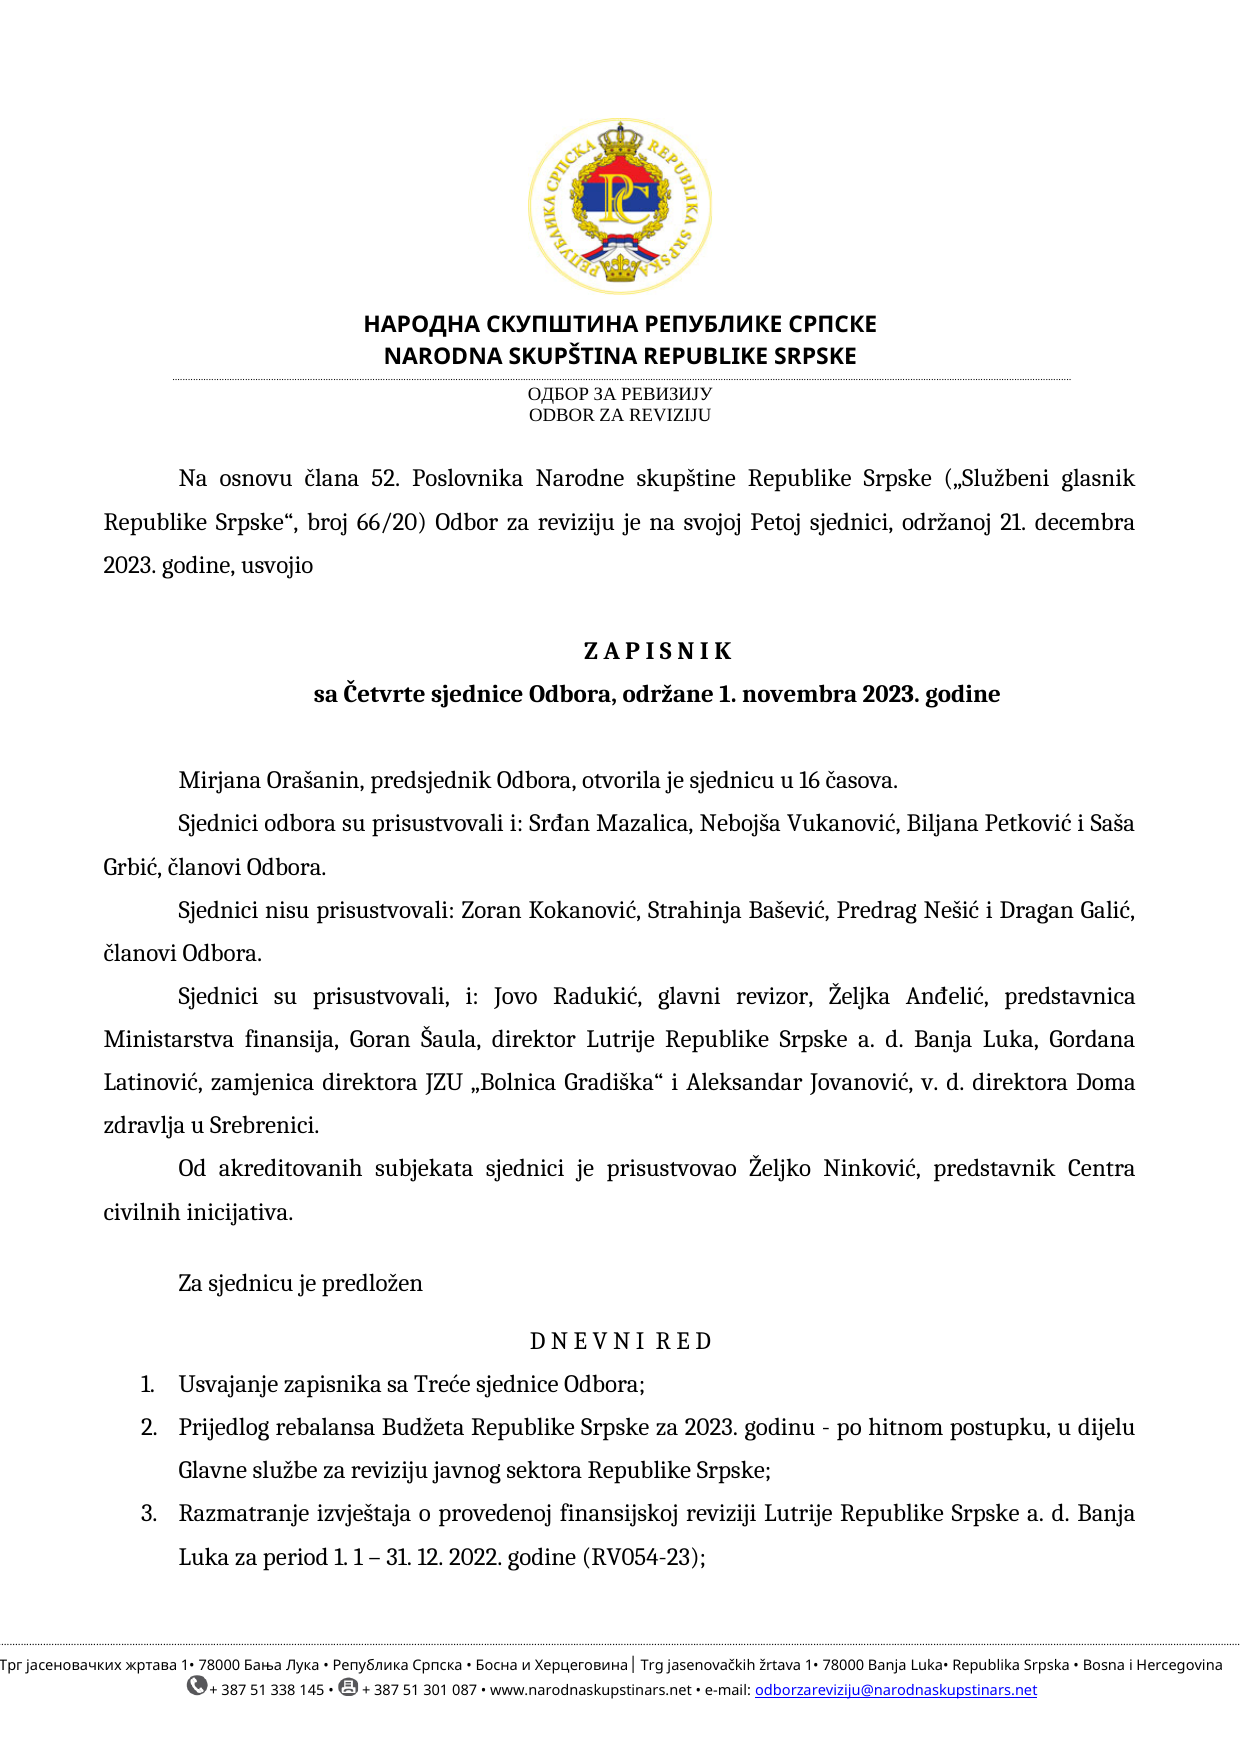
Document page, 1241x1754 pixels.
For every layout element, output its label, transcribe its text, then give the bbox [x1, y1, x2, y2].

text Mirjana Orašanin, predsjednik Odbora, otvorila je sjednicu u 16 časova. [103, 766, 1137, 795]
text Sjednici odbora su prisustvovali i: Srđan Mazalica, Nebojša Vukanović, Biljana Petković i Saša Grbić, članovi Odbora. [103, 809, 1137, 881]
list Razmatranje izvještaja o provedenoj finansijskoj reviziji Lutrije Republike Srpske a. d. Banja Luka za period 1. 1 – 31. 12. 2022. godine (RV054-23); [141, 1499, 1137, 1571]
list Usvajanje zapisnika sa Treće sjednice Odbora; [141, 1370, 1137, 1399]
list Z A P I S N I K [178, 637, 1137, 666]
text Od akreditovanih subjekata sjednici je prisustvovao Željko Ninković, predstavnik Centra civilnih inicijativa. [103, 1154, 1137, 1226]
list Prijedlog rebalansa Budžeta Republike Srpske za 2023. godinu - po hitnom postupku, u dijelu Glavne službe za reviziju javnog sektora Republike Srpske; [141, 1413, 1137, 1485]
text Sjednici nisu prisustvovali: Zoran Kokanović, Strahinja Bašević, Predrag Nešić i Dragan Galić, članovi Odbora. [103, 896, 1137, 967]
text Na osnovu člana 52. Poslovnika Narodne skupštine Republike Srpske („Službeni glasnik Republike Srpske“, broj 66/20) Odbor za reviziju je na svojoj Petoj sjednici, održanoj 21. decembra 2023. godine, usvojio [103, 464, 1137, 579]
list sa Četvrte sjednice Odbora, održane 1. novembra 2023. godine [178, 680, 1137, 709]
text Za sjednicu je predložen [103, 1269, 1137, 1298]
text Sjednici su prisustvovali, i: Jovo Radukić, glavni revizor, Željka Anđelić, predstavnica Ministarstva finansija, Goran Šaula, direktor Lutrije Republike Srpske a. d. Banja Luka, Gordana Latinović, zamjenica direktora JZU „Bolnica Gradiška“ i Aleksandar Jovanović, v. d. direktora Doma zdravlja u Srebrenici. [103, 982, 1137, 1140]
text D N E V N I R E D [103, 1327, 1137, 1356]
